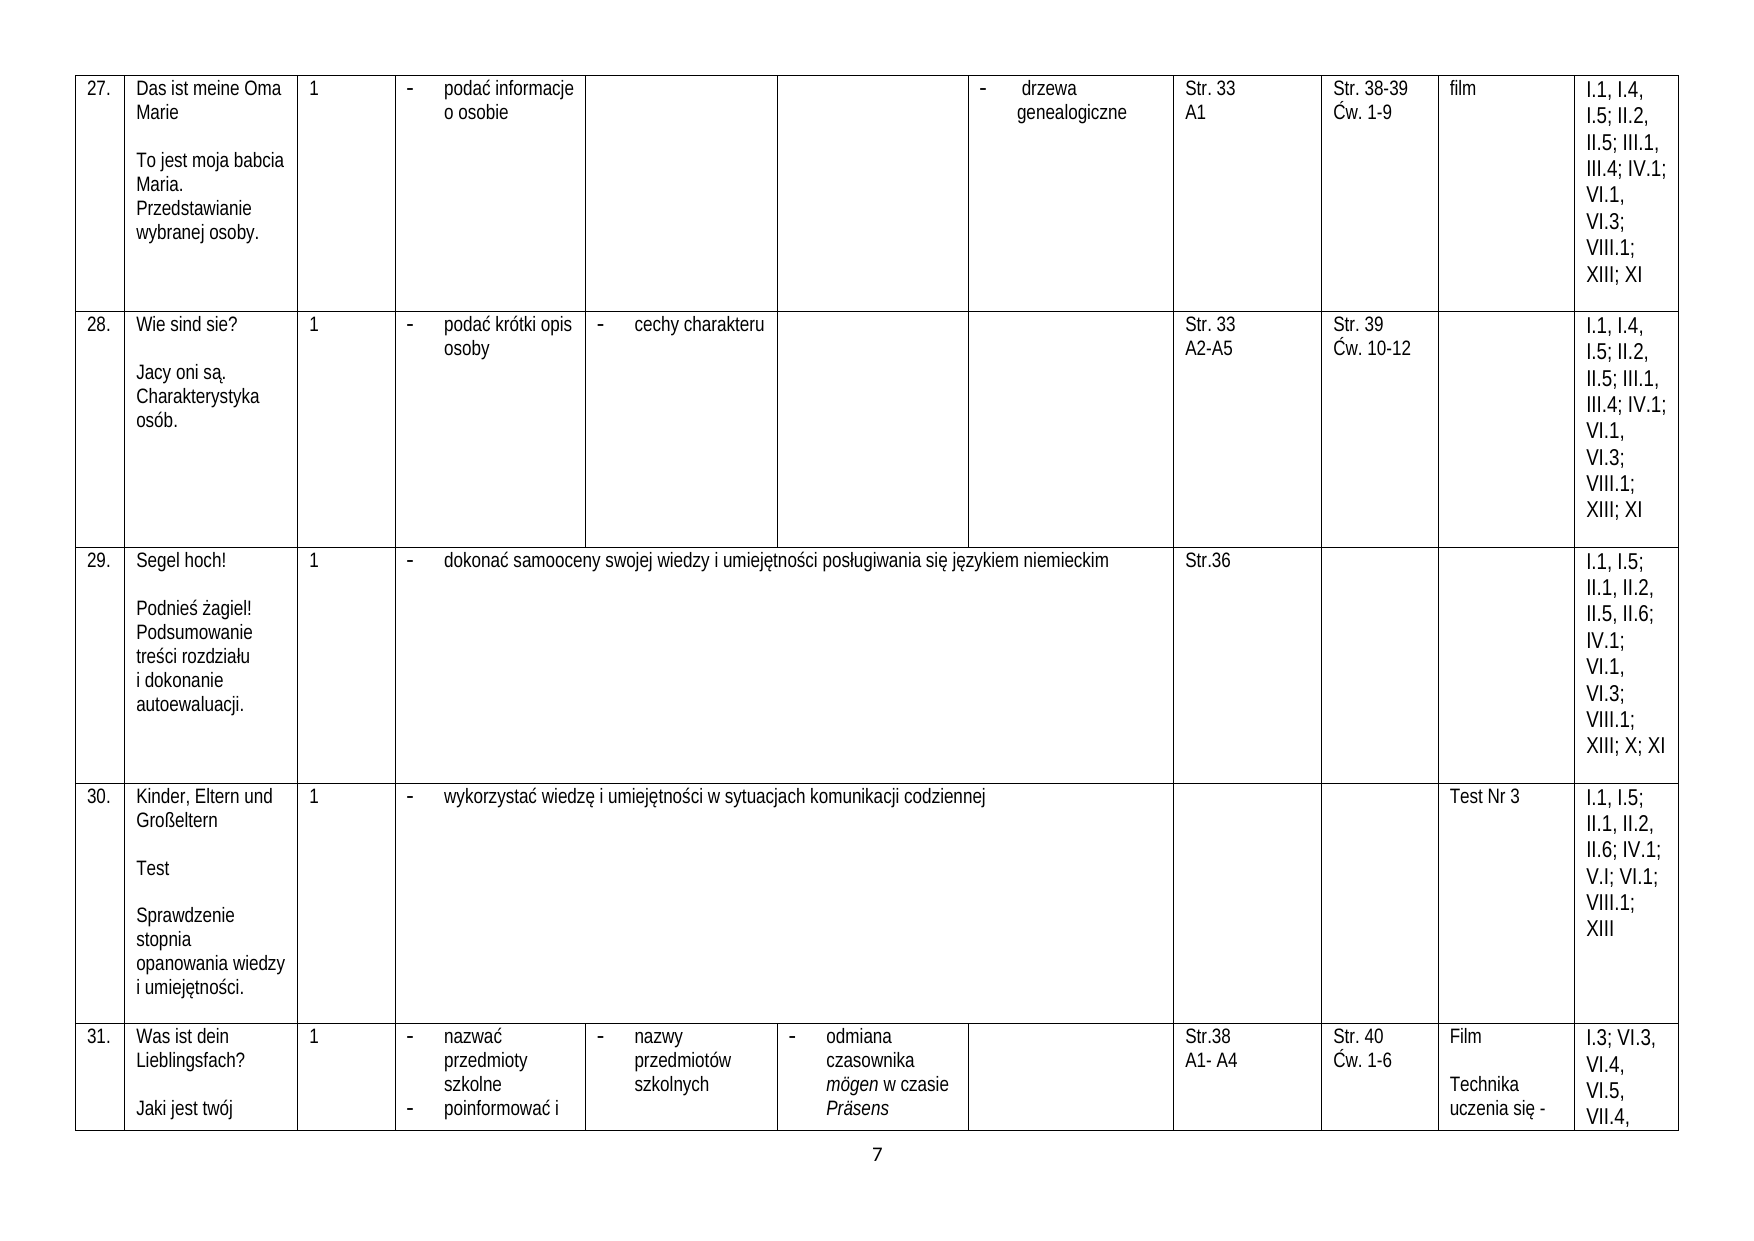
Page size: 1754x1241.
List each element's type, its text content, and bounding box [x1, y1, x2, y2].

table_cell [76, 1024, 124, 1129]
table_cell [1322, 548, 1438, 782]
table_cell Str.36 [1174, 548, 1321, 782]
table_cell [969, 1024, 1173, 1129]
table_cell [586, 1024, 777, 1129]
table_cell podać informacje o osobie [396, 76, 585, 311]
table_cell I.1, I.4, I.5; II.2, II.5; III.1, III.4; IV.1; VI.1, VI.3; VIII.1; XIII; XI [1575, 312, 1678, 547]
table_cell [76, 548, 124, 782]
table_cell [778, 1024, 968, 1129]
table_cell Test Nr 3 [1439, 784, 1574, 1023]
table_cell Str. 33 A1 [1174, 76, 1321, 311]
table_cell Str. 39 Ćw. 10-12 [1322, 312, 1438, 547]
table_cell [76, 312, 124, 547]
table_cell [1322, 784, 1438, 1023]
table_cell 1 [298, 1024, 395, 1129]
table_cell Das ist meine Oma Marie To jest moja babcia Maria. Przedstawianie wybranej osoby. [125, 76, 297, 311]
table_cell drzewa genealogiczne [969, 76, 1173, 311]
table_cell [969, 312, 1173, 547]
table_cell Str. 38-39 Ćw. 1-9 [1322, 76, 1438, 311]
table_cell I.1, I.5; II.1, II.2, II.6; IV.1; V.I; VI.1; VIII.1; XIII [1575, 784, 1678, 1023]
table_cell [1439, 1024, 1574, 1129]
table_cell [1575, 1024, 1678, 1129]
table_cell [125, 1024, 297, 1129]
table_cell wykorzystać wiedzę i umiejętności w sytuacjach komunikacji codziennej [396, 784, 1173, 1023]
table_cell 1 [298, 784, 395, 1023]
table_cell I.1, I.4, I.5; II.2, II.5; III.1, III.4; IV.1; VI.1, VI.3; VIII.1; XIII; XI [1575, 76, 1678, 311]
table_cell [396, 1024, 585, 1129]
table_cell [1439, 312, 1574, 547]
table_cell dokonać samooceny swojej wiedzy i umiejętności posługiwania się językiem niemieckim [396, 548, 1173, 782]
table_cell Segel hoch! Podnieś żagiel! Podsumowanie treści rozdziału i dokonanie autoewaluacji. [125, 548, 297, 782]
table_cell film [1439, 76, 1574, 311]
table_cell 1 [298, 312, 395, 547]
table_cell Kinder, Eltern und Großeltern Test Sprawdzenie stopnia opanowania wiedzy i umiejętności. [125, 784, 297, 1023]
table_cell Wie sind sie? Jacy oni są. Charakterystyka osób. [125, 312, 297, 547]
table_cell 1 [298, 76, 395, 311]
table_cell [778, 312, 968, 547]
table_cell [1174, 784, 1321, 1023]
table_cell [778, 76, 968, 311]
table_cell [586, 76, 777, 311]
table_cell I.1, I.5; II.1, II.2, II.5, II.6; IV.1; VI.1, VI.3; VIII.1; XIII; X; XI [1575, 548, 1678, 782]
table_cell [76, 76, 124, 311]
table_cell [76, 784, 124, 1023]
table_cell Str. 33 A2-A5 [1174, 312, 1321, 547]
table_cell 1 [298, 548, 395, 782]
table_cell Str.38 A1- A4 [1174, 1024, 1321, 1129]
table_cell Str. 40 Ćw. 1-6 [1322, 1024, 1438, 1129]
table_cell cechy charakteru [586, 312, 777, 547]
table_cell [1439, 548, 1574, 782]
table_cell podać krótki opis osoby [396, 312, 585, 547]
